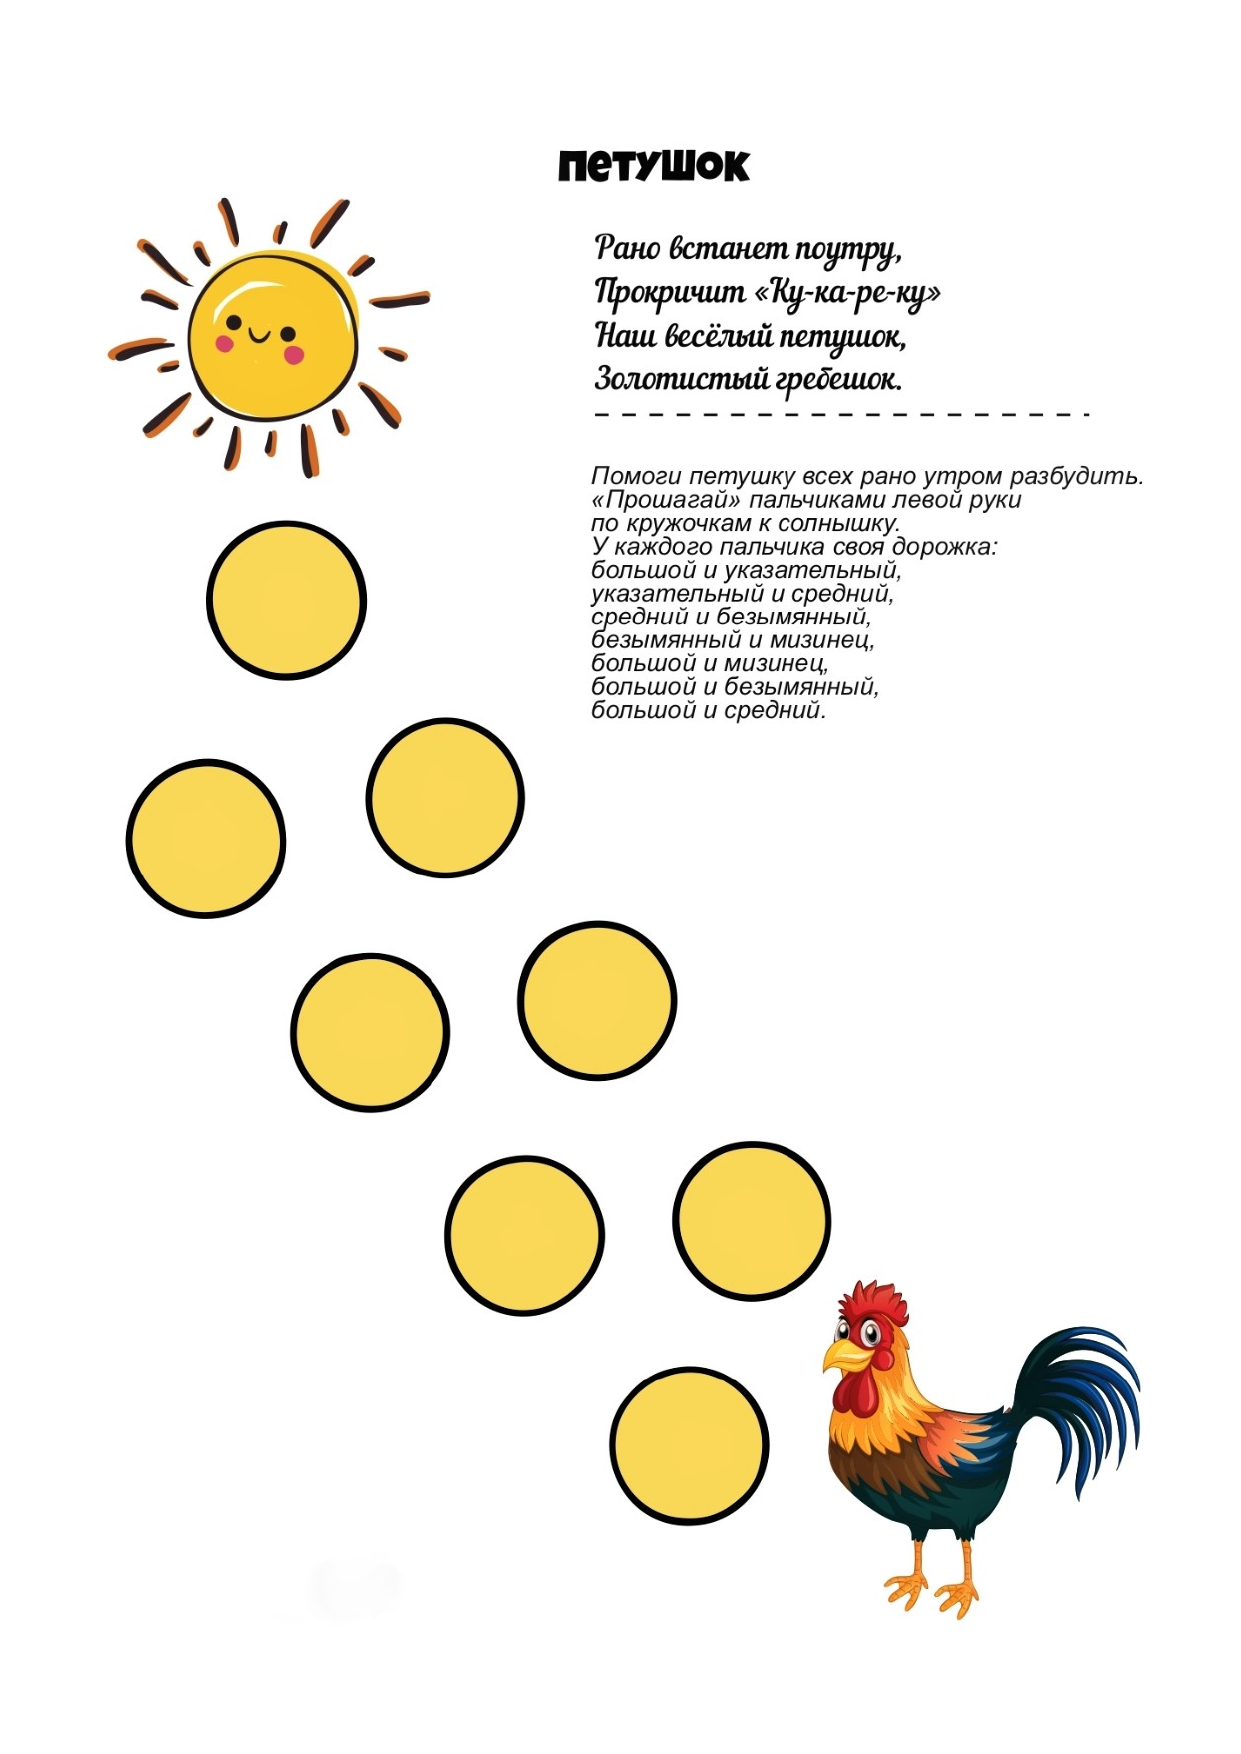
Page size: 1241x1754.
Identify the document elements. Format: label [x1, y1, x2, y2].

picture [76, 118, 1144, 1632]
